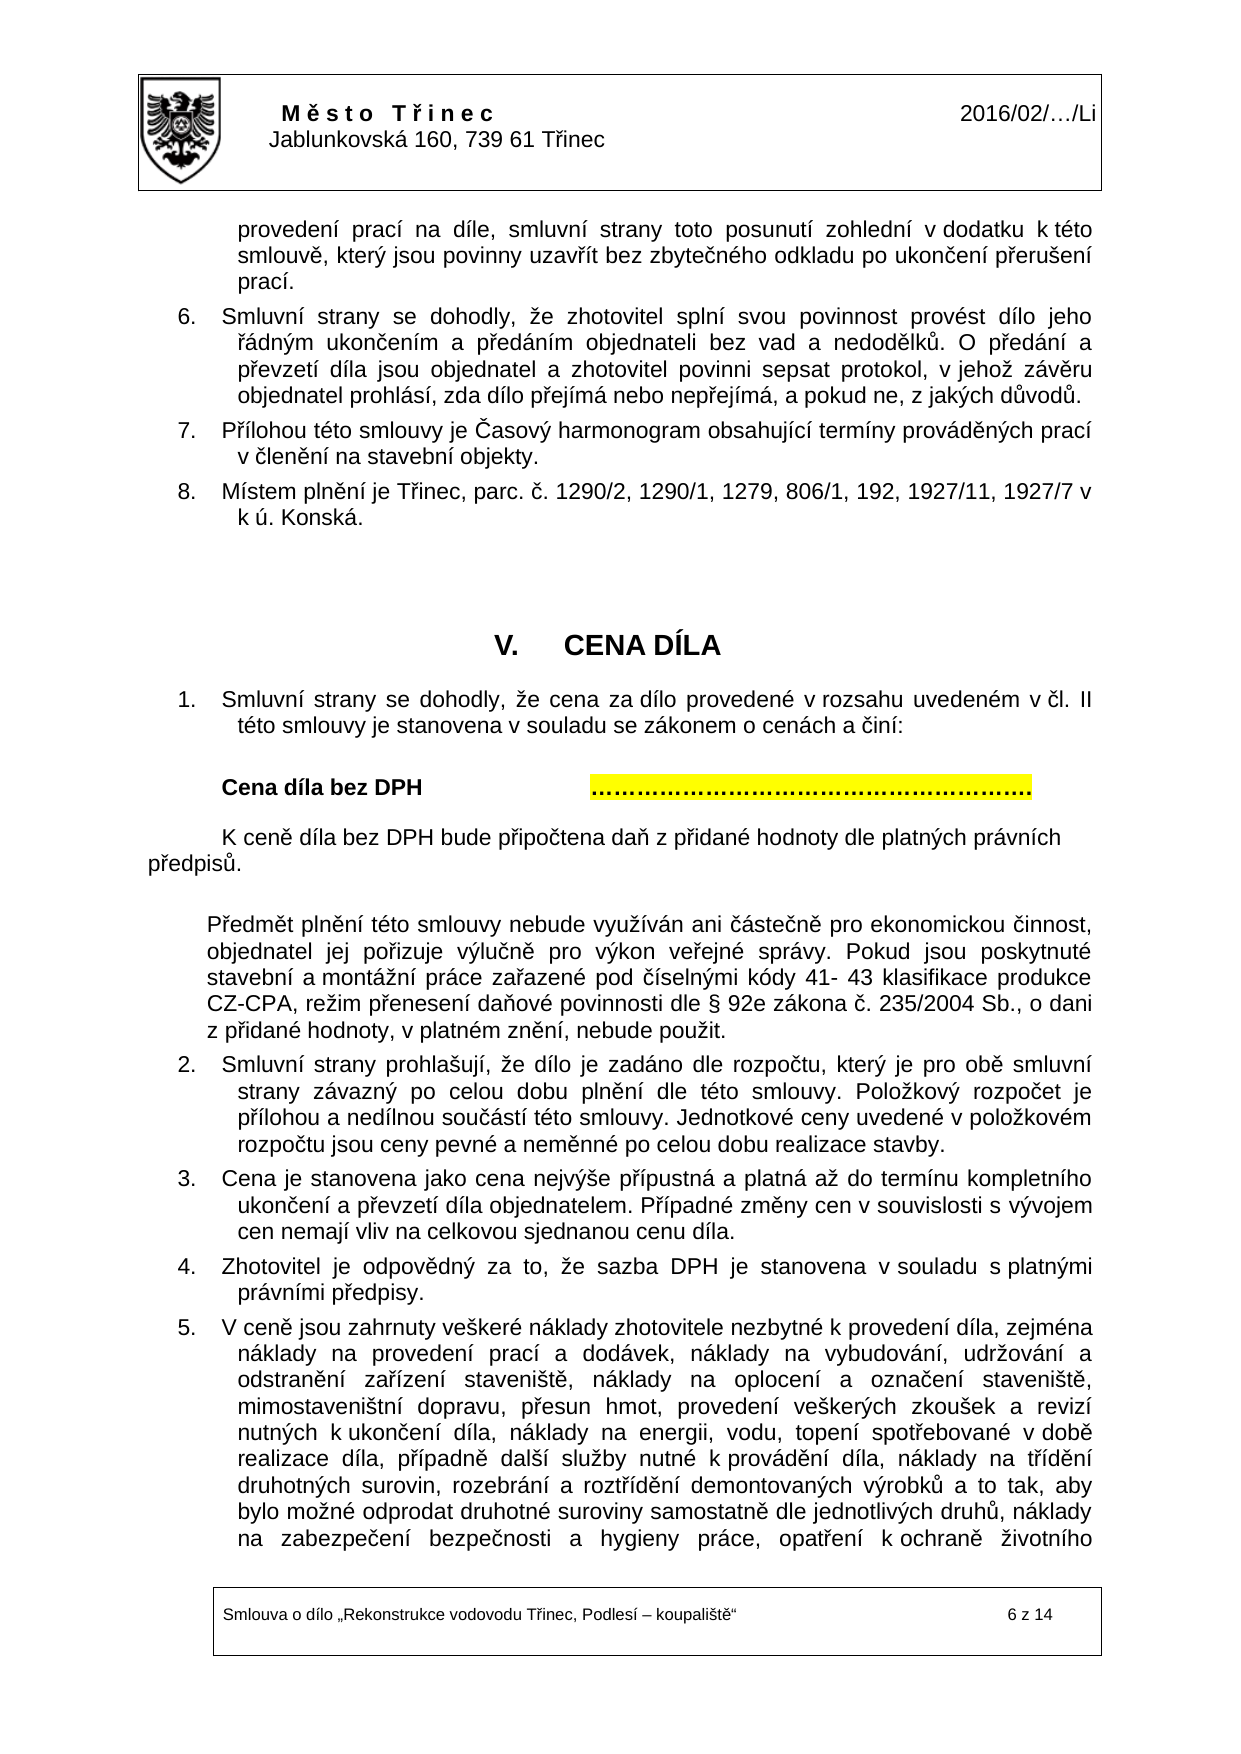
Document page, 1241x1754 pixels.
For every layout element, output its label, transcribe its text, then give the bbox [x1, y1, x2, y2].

subtitle 4. Zhotovitel je odpovědný za to, že sazba DPH je stanovena v souladu s platnými právními předpisy. [177, 1253, 1093, 1305]
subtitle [177, 1314, 1093, 1551]
subtitle 2. Smluvní strany prohlašují, že dílo je zadáno dle rozpočtu, který je pro obě smluvní strany závazný po celou dobu plnění dle této smlouvy. Položkový rozpočet je přílohou a nedílnou součástí této smlouvy. Jednotkové ceny uvedené v položkovém rozpočtu jsou ceny pevné a neměnné po celou dobu realizace stavby. [177, 1051, 1093, 1157]
subtitle 6. Smluvní strany se dohodly, že zhotovitel splní svou povinnost provést dílo jeho řádným ukončením a předáním objednateli bez vad a nedodělků. O předání a převzetí díla jsou objednatel a zhotovitel povinni sepsat protokol, v jehož závěru objednatel prohlásí, zda dílo přejímá nebo nepřejímá, a pokud ne, z jakých důvodů. [177, 303, 1093, 408]
subtitle 3. Cena je stanovena jako cena nejvýše přípustná a platná až do termínu kompletního ukončení a převzetí díla objednatelem. Případné změny cen v souvislosti s vývojem cen nemají vliv na celkovou sjednanou cenu díla. [177, 1165, 1093, 1244]
subtitle 7. Přílohou této smlouvy je Časový harmonogram obsahující termíny prováděných prací v členění na stavební objekty. [177, 417, 1093, 469]
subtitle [177, 216, 1093, 294]
text Cena díla bez DPH …………………………………………………. [148, 773, 1093, 800]
text K ceně díla bez DPH bude připočtena daň z přidané hodnoty dle platných právních předpisů. [148, 824, 1093, 877]
subtitle 1. Smluvní strany se dohodly, že cena za dílo provedené v rozsahu uvedeném v čl. II této smlouvy je stanovena v souladu se zákonem o cenách a činí: [177, 686, 1093, 739]
subtitle CENA DÍLA [148, 628, 1093, 661]
subtitle 8. Místem plnění je Třinec, parc. č. 1290/2, 1290/1, 1279, 806/1, 192, 1927/11, 1927/7 v k ú. Konská. [177, 478, 1093, 530]
text Předmět plnění této smlouvy nebude využíván ani částečně pro ekonomickou činnost, objednatel jej pořizuje výlučně pro výkon veřejné správy. Pokud jsou poskytnuté stavební a montážní práce zařazené pod číselnými kódy 41- 43 klasifikace produkce CZ-CPA, režim přenesení daňové povinnosti dle § 92e zákona č. 235/2004 Sb., o dani z přidané hodnoty, v platném znění, nebude použit. [207, 911, 1093, 1043]
